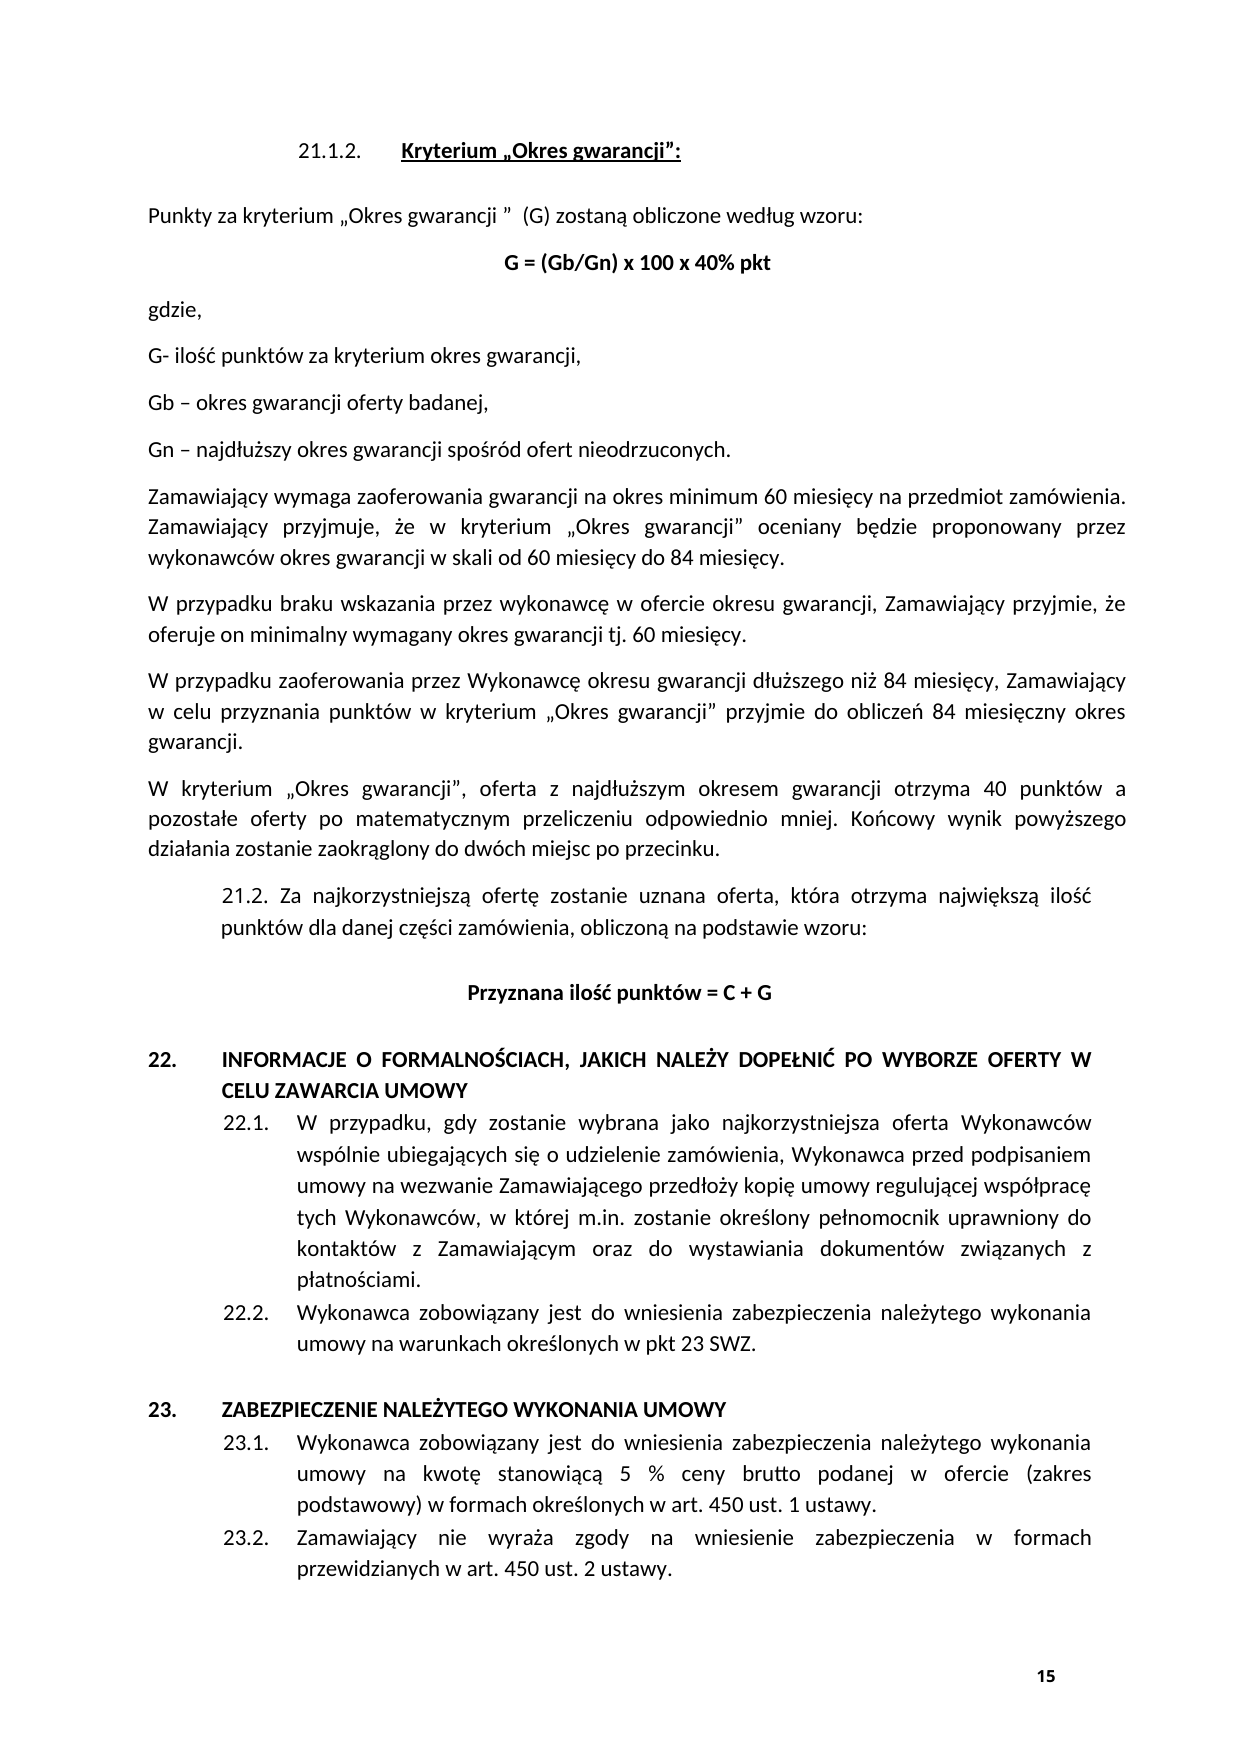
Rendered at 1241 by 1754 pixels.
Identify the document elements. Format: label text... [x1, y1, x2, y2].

text G- ilość punktów za kryterium okres gwarancji, [148, 342, 1128, 370]
list Zamawiający nie wyraża zgody na wniesienie zabezpieczenia w formach przewidzianych w art. 450 ust. 2 ustawy. [223, 1523, 1093, 1582]
list ZABEZPIECZENIE NALEŻYTEGO WYKONANIA UMOWY [148, 1395, 1093, 1423]
list INFORMACJE O FORMALNOŚCIACH, JAKICH NALEŻY DOPEŁNIĆ PO WYBORZE OFERTY W CELU ZAWARCIA UMOWY [148, 1045, 1093, 1104]
list Kryterium „Okres gwarancji”: [298, 136, 1093, 164]
list W przypadku, gdy zostanie wybrana jako najkorzystniejsza oferta Wykonawców wspólnie ubiegających się o udzielenie zamówienia, Wykonawca przed podpisaniem umowy na wezwanie Zamawiającego przedłoży kopię umowy regulującej współpracę tych Wykonawców, w której m.in. zostanie określony pełnomocnik uprawniony do kontaktów z Zamawiającym oraz do wystawiania dokumentów związanych z płatnościami. [223, 1108, 1093, 1293]
text W przypadku braku wskazania przez wykonawcę w ofercie okresu gwarancji, Zamawiający przyjmie, że oferuje on minimalny wymagany okres gwarancji tj. 60 miesięcy. [148, 589, 1128, 648]
text Gb – okres gwarancji oferty badanej, [148, 388, 1128, 417]
text gdzie, [148, 295, 1128, 323]
text Przyznana ilość punktów = C + G [147, 978, 1093, 1006]
text Gn – najdłuższy okres gwarancji spośród ofert nieodrzuconych. [148, 435, 1128, 463]
text G = (Gb/Gn) x 100 x 40% pkt [148, 248, 1128, 276]
text W przypadku zaoferowania przez Wykonawcę okresu gwarancji dłuższego niż 84 miesięcy, Zamawiający w celu przyznania punktów w kryterium „Okres gwarancji” przyjmie do obliczeń 84 miesięczny okres gwarancji. [148, 667, 1128, 755]
list Wykonawca zobowiązany jest do wniesienia zabezpieczenia należytego wykonania umowy na warunkach określonych w pkt 23 SWZ. [223, 1298, 1093, 1357]
text Zamawiający wymaga zaoferowania gwarancji na okres minimum 60 miesięcy na przedmiot zamówienia. Zamawiający przyjmuje, że w kryterium „Okres gwarancji” oceniany będzie proponowany przez wykonawców okres gwarancji w skali od 60 miesięcy do 84 miesięcy. [148, 482, 1128, 571]
list Wykonawca zobowiązany jest do wniesienia zabezpieczenia należytego wykonania umowy na kwotę stanowiącą 5 % ceny brutto podanej w ofercie (zakres podstawowy) w formach określonych w art. 450 ust. 1 ustawy. [223, 1428, 1093, 1518]
text 21.2. Za najkorzystniejszą ofertę zostanie uznana oferta, która otrzyma największą ilość punktów dla danej części zamówienia, obliczoną na podstawie wzoru: [221, 881, 1093, 941]
text W kryterium „Okres gwarancji”, oferta z najdłuższym okresem gwarancji otrzyma 40 punktów a pozostałe oferty po matematycznym przeliczeniu odpowiednio mniej. Końcowy wynik powyższego działania zostanie zaokrąglony do dwóch miejsc po przecinku. [148, 774, 1128, 862]
text Punkty za kryterium „Okres gwarancji ” (G) zostaną obliczone według wzoru: [148, 201, 1128, 229]
